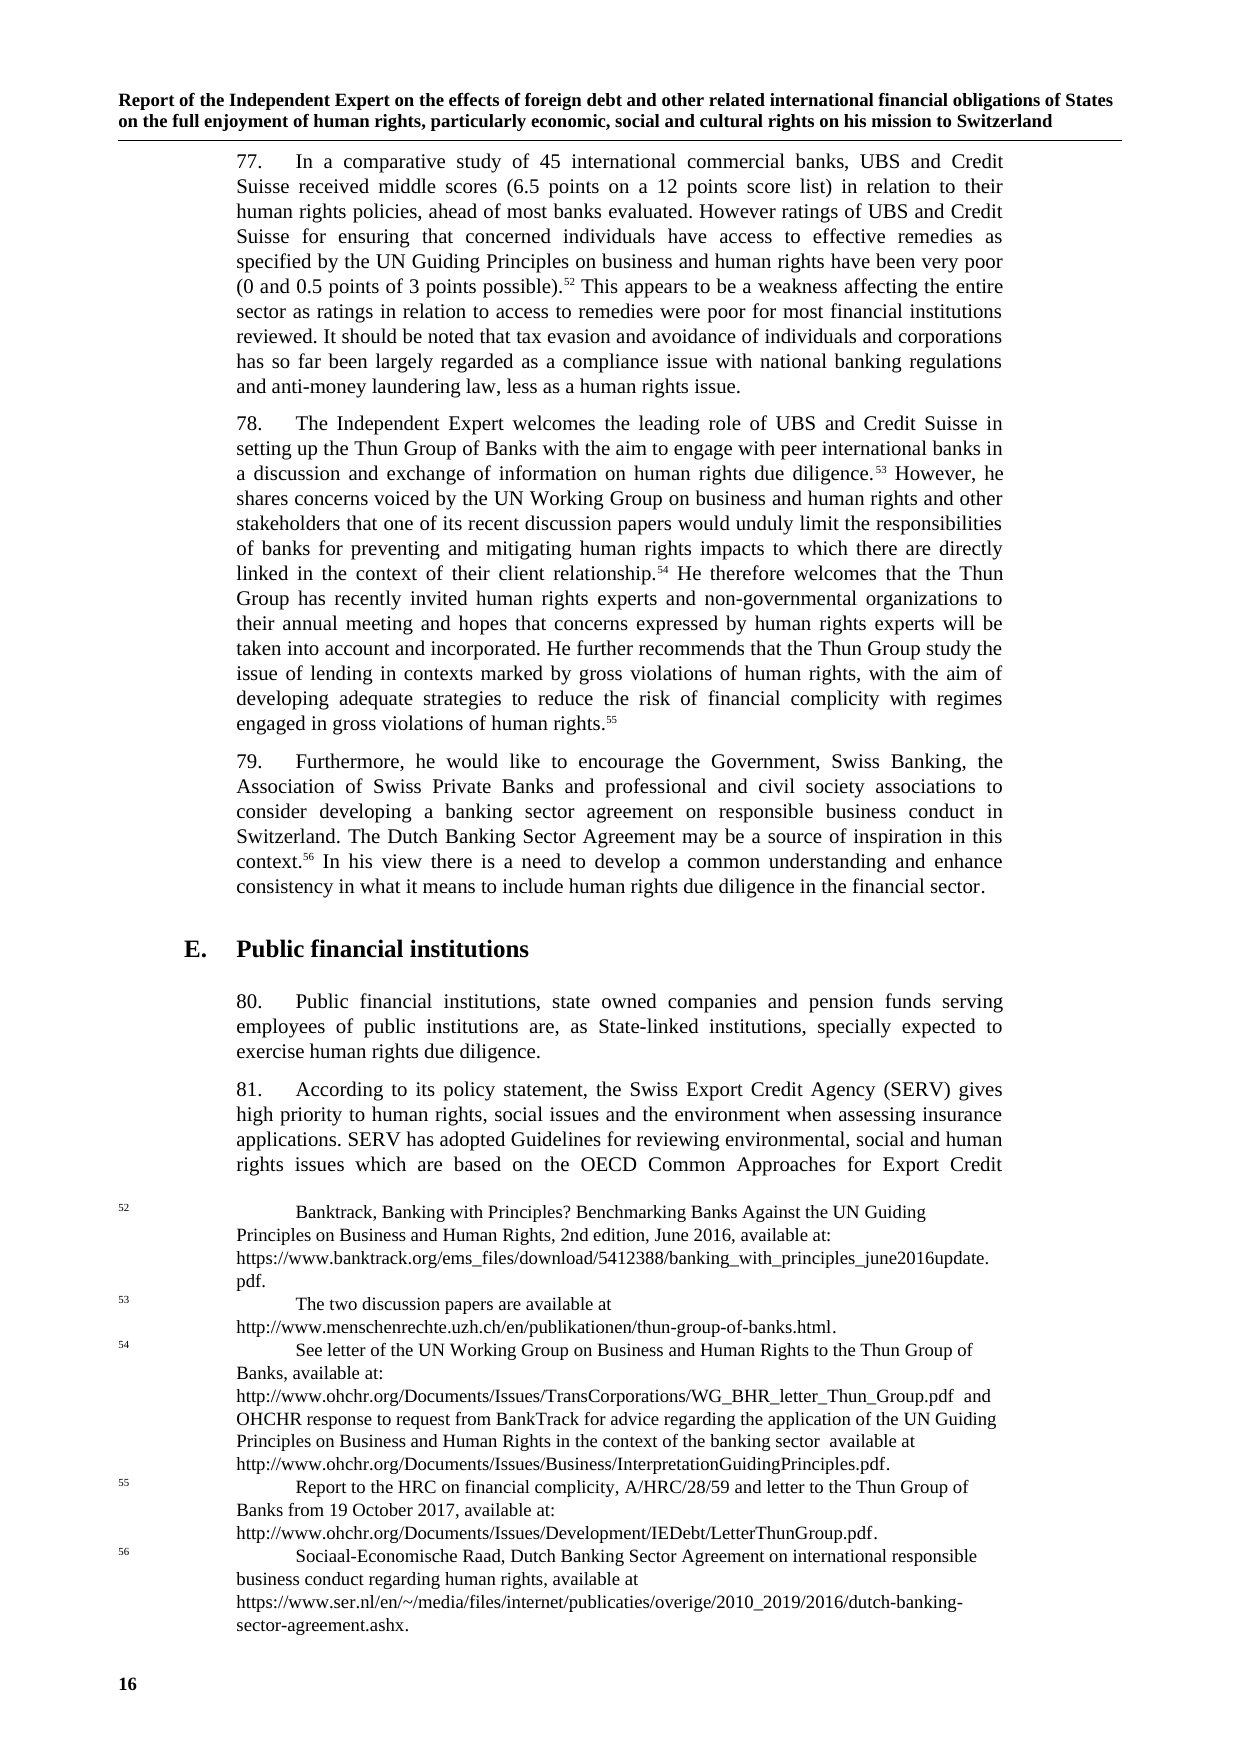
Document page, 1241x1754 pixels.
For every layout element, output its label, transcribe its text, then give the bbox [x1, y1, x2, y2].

list The Independent Expert welcomes the leading role of UBS and Credit Suisse in setting up the Thun Group of Banks with the aim to engage with peer international banks in a discussion and exchange of information on human rights due diligence. However, he shares concerns voiced by the UN Working Group on business and human rights and other stakeholders that one of its recent discussion papers would unduly limit the responsibilities of banks for preventing and mitigating human rights impacts to which there are directly linked in the context of their client relationship. He therefore welcomes that the Thun Group has recently invited human rights experts and non-governmental organizations to their annual meeting and hopes that concerns expressed by human rights experts will be taken into account and incorporated. He further recommends that the Thun Group study the issue of lending in contexts marked by gross violations of human rights, with the aim of developing adequate strategies to reduce the risk of financial complicity with regimes engaged in gross violations of human rights. [236, 410, 1004, 735]
list According to its policy statement, the Swiss Export Credit Agency (SERV) gives high priority to human rights, social issues and the environment when assessing insurance applications. SERV has adopted Guidelines for reviewing environmental, social and human rights issues which are based on the OECD Common Approaches for Export Credit Agencies. According to the SERV Act insurance cover can be excluded, suspended or reduced if a coverage has been concluded on the basis of false information provided by the applicant. This may include the withholding of information in relation to social, environmental or human rights risks related to the business for which risk insurance had been requested. [236, 1076, 1004, 1176]
list In a comparative study of 45 international commercial banks, UBS and Credit Suisse received middle scores (6.5 points on a 12 points score list) in relation to their human rights policies, ahead of most banks evaluated. However ratings of UBS and Credit Suisse for ensuring that concerned individuals have access to effective remedies as specified by the UN Guiding Principles on business and human rights have been very poor (0 and 0.5 points of 3 points possible). This appears to be a weakness affecting the entire sector as ratings in relation to access to remedies were poor for most financial institutions reviewed. It should be noted that tax evasion and avoidance of individuals and corporations has so far been largely regarded as a compliance issue with national banking regulations and anti-money laundering law, less as a human rights issue. [236, 148, 1004, 398]
text E. Public financial institutions [118, 935, 1004, 963]
list Furthermore, he would like to encourage the Government, Swiss Banking, the Association of Swiss Private Banks and professional and civil society associations to consider developing a banking sector agreement on responsible business conduct in Switzerland. The Dutch Banking Sector Agreement may be a source of inspiration in this context. In his view there is a need to develop a common understanding and enhance consistency in what it means to include human rights due diligence in the financial sector. [236, 748, 1004, 898]
list Public financial institutions, state owned companies and pension funds serving employees of public institutions are, as State-linked institutions, specially expected to exercise human rights due diligence. [236, 988, 1004, 1063]
